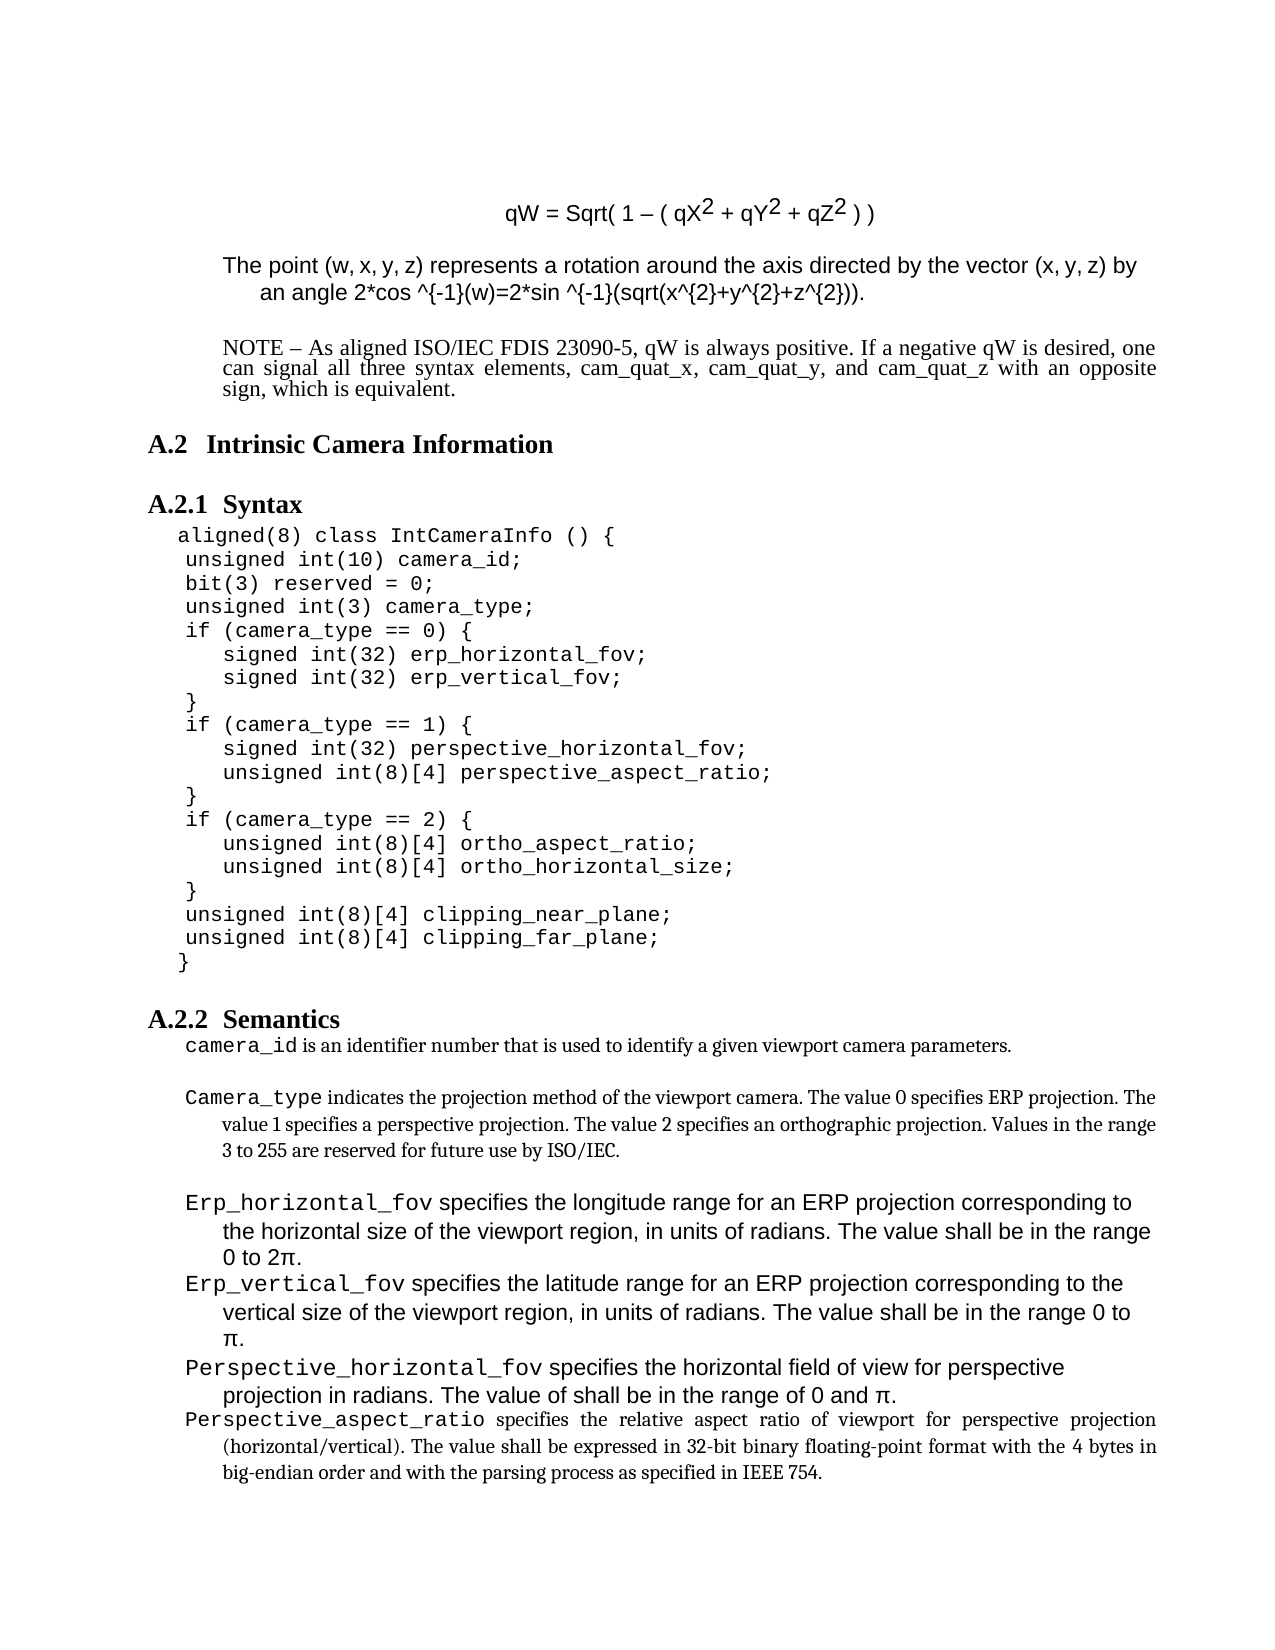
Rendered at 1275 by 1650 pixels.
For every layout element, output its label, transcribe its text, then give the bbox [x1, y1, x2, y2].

text Perspective_aspect_ratio specifies the relative aspect ratio of viewport for perspective projection (horizontal/vertical). The value shall be expressed in 32-bit binary floating-point format with the 4 bytes in big-endian order and with the parsing process as specified in IEEE 754. [185, 1408, 1157, 1485]
text Erp_vertical_fov specifies the latitude range for an ERP projection corresponding to the vertical size of the viewport region, in units of radians. The value shall be in the range 0 to π. [185, 1270, 1157, 1353]
text The point (w, x, y, z) represents a rotation around the axis directed by the vector (x, y, z) by an angle 2*cos ^{-1}(w)=2*sin ^{-1}(sqrt(x^{2}+y^{2}+z^{2})). [222, 252, 1157, 305]
text Camera_type indicates the projection method of the viewport camera. The value 0 specifies ERP projection. The value 1 specifies a perspective projection. The value 2 specifies an orthographic projection. Values in the range 3 to 255 are reserved for future use by ISO/IEC. [185, 1086, 1157, 1162]
text NOTE – As aligned ISO/IEC FDIS 23090-5, qW is always positive. If a negative qW is desired, one can signal all three syntax elements, cam_quat_x, cam_quat_y, and cam_quat_z with an opposite sign, which is equivalent. [222, 338, 1157, 401]
list Syntax [148, 488, 1157, 519]
text Perspective_horizontal_fov specifies the horizontal field of view for perspective projection in radians. The value of shall be in the range of 0 and π. [185, 1353, 1157, 1408]
list Intrinsic Camera Information [148, 429, 1157, 460]
text qW = Sqrt( 1 – ( qX2 + qY2 + qZ2 ) ) [222, 193, 1157, 226]
text Erp_horizontal_fov specifies the longitude range for an ERP projection corresponding to the horizontal size of the viewport region, in units of radians. The value shall be in the range 0 to 2π. [185, 1189, 1157, 1270]
list Semantics [148, 1003, 1157, 1034]
text aligned(8) class IntCameraInfo () { unsigned int(10) camera_id; bit(3) reserved = 0; unsigned int(3) camera_type; if (camera_type == 0) { signed int(32) erp_horizontal_fov; signed int(32) erp_vertical_fov; } if (camera_type == 1) { signed int(32) perspective_horizontal_fov; unsigned int(8)[4] perspective_aspect_ratio; } if (camera_type == 2) { unsigned int(8)[4] ortho_aspect_ratio; unsigned int(8)[4] ortho_horizontal_size; } unsigned int(8)[4] clipping_near_plane; unsigned int(8)[4] clipping_far_plane; } [177, 525, 1157, 974]
text camera_id is an identifier number that is used to identify a given viewport camera parameters. [185, 1034, 1157, 1059]
